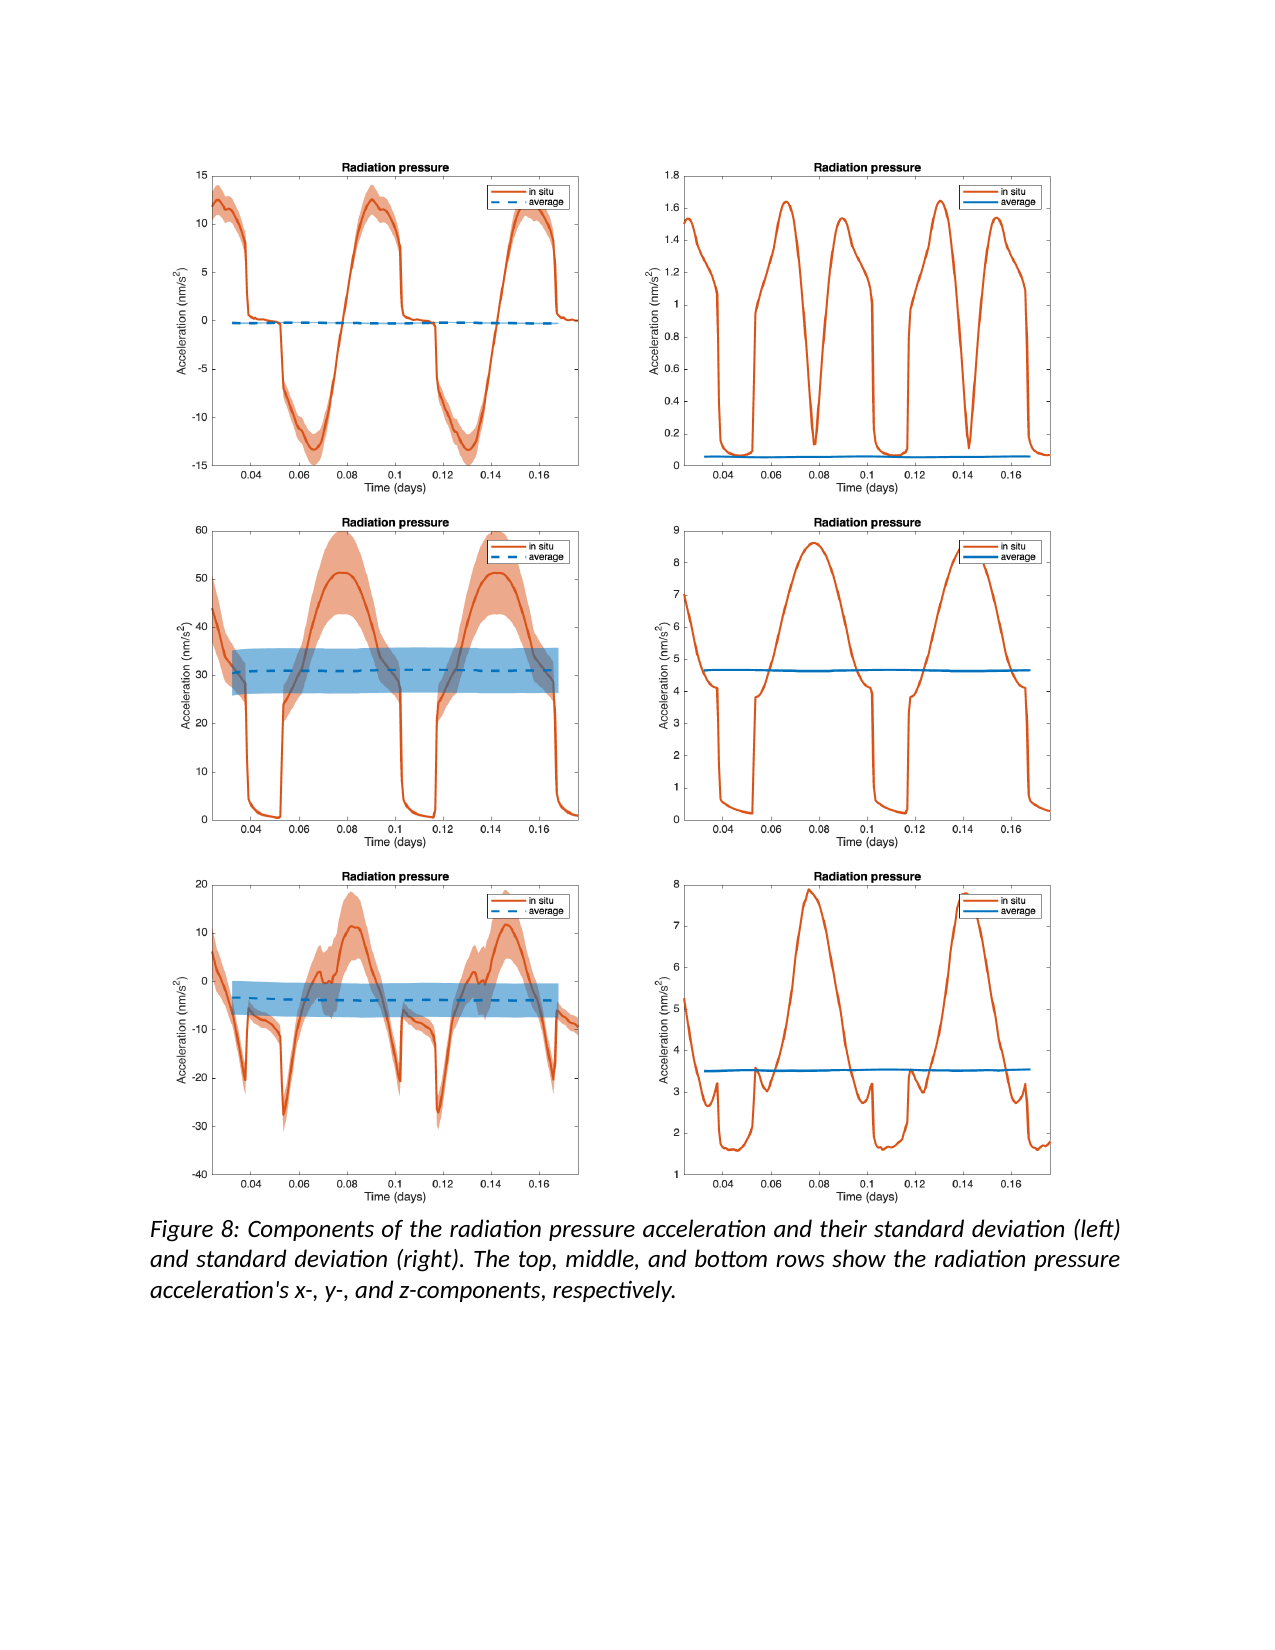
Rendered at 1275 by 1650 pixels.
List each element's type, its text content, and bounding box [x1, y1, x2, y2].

text Figure 8: Components of the radiation pressure acceleration and their standard deviation (left) and standard deviation (right). The top, middle, and bottom rows show the radiation pressure acceleration's x-, y-, and z-components, respectively. [150, 1213, 1125, 1305]
picture [150, 150, 1095, 1214]
